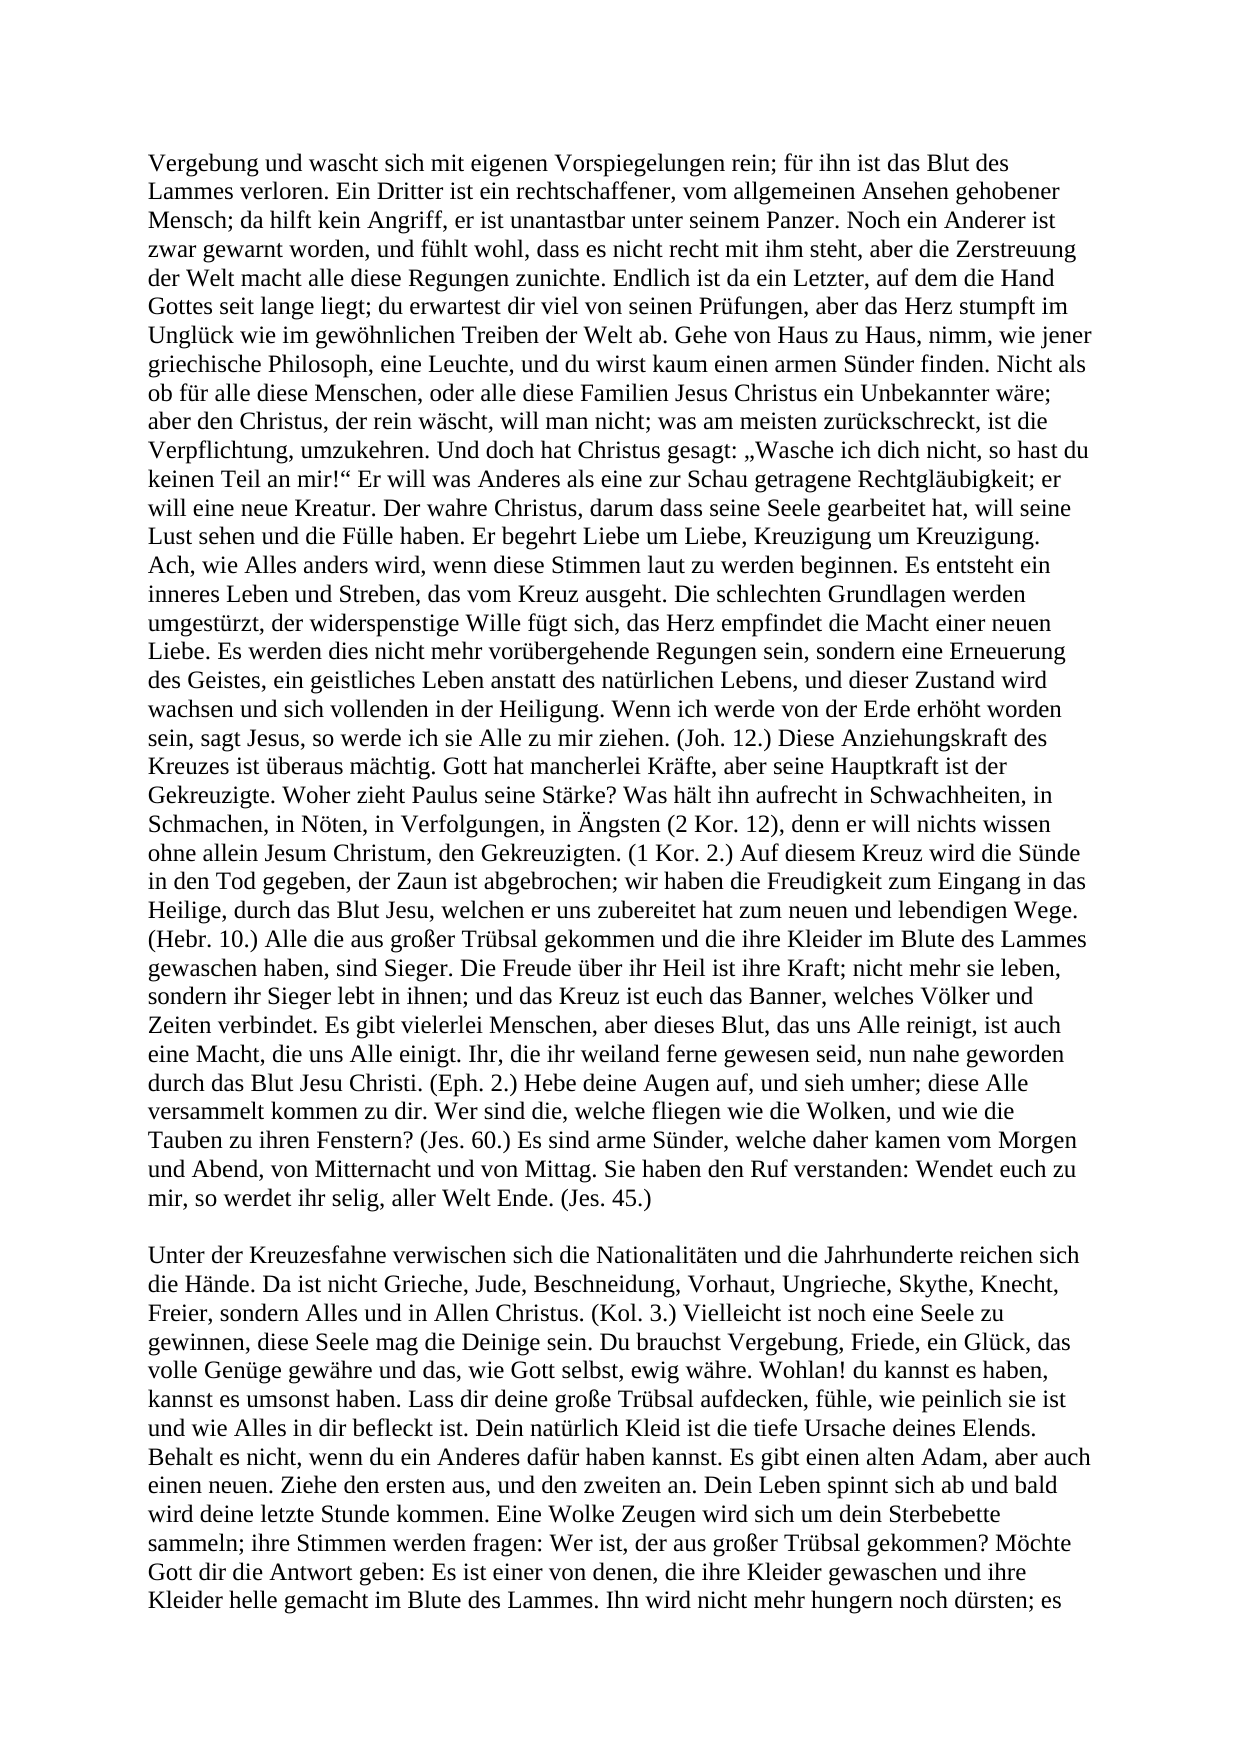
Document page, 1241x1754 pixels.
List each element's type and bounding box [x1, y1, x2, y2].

text [148, 1241, 1093, 1614]
text [148, 148, 1093, 1211]
